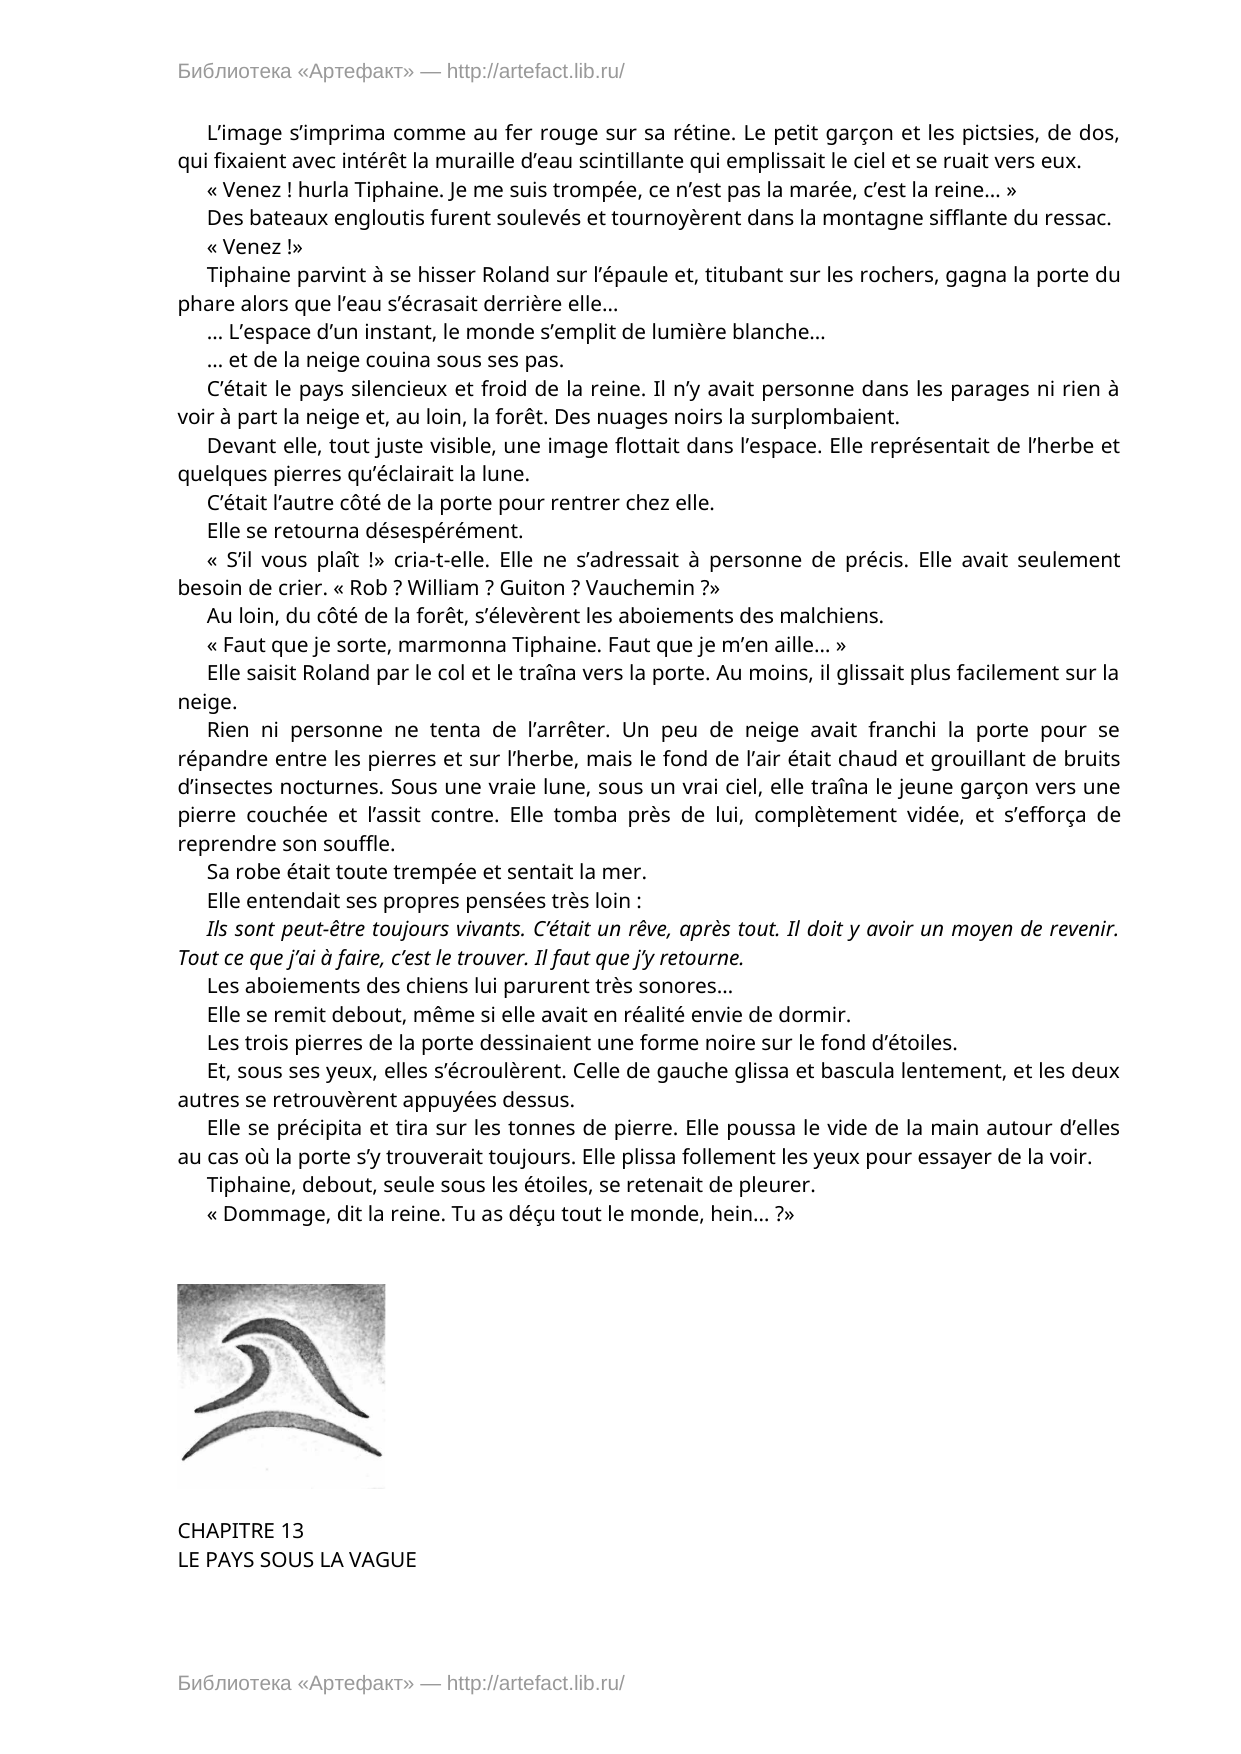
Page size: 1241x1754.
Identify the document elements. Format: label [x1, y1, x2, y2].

picture [177, 1284, 386, 1489]
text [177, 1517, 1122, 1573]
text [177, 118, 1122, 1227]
